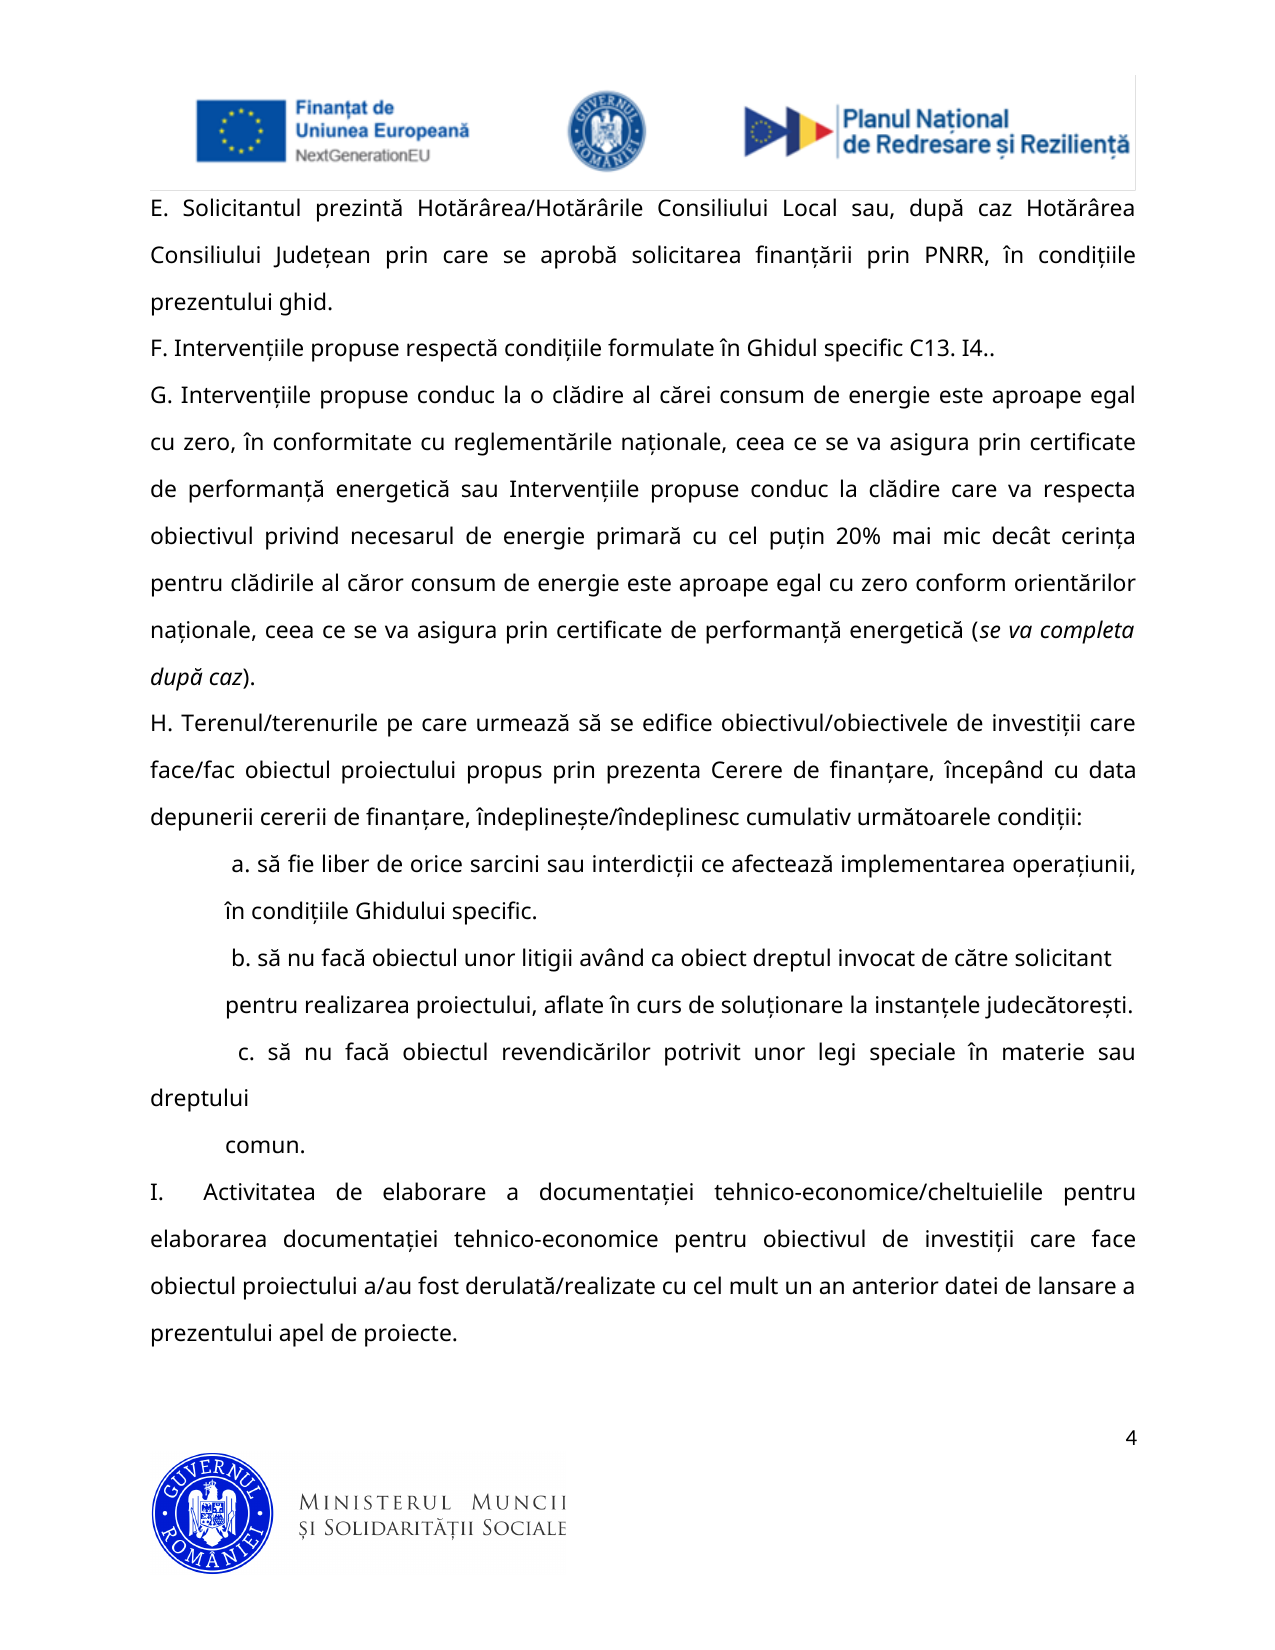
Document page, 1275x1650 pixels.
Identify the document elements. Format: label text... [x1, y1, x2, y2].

text E. Solicitantul prezintă Hotărârea/Hotărârile Consiliului Local sau, după caz Hotărârea Consiliului Județean prin care se aprobă solicitarea finanțării prin PNRR, în condițiile prezentului ghid. [150, 192, 1137, 317]
text comun. [150, 1129, 1137, 1161]
text H. Terenul/terenurile pe care urmează să se edifice obiectivul/obiectivele de investiții care face/fac obiectul proiectului propus prin prezenta Cerere de finanţare, începând cu data depunerii cererii de finanţare, îndeplineşte/îndeplinesc cumulativ următoarele condiţii: [150, 707, 1137, 832]
picture [150, 75, 1137, 192]
text b. să nu facă obiectul unor litigii având ca obiect dreptul invocat de către solicitant [150, 942, 1137, 973]
text G. Intervențiile propuse conduc la o clădire al cărei consum de energie este aproape egal cu zero, în conformitate cu reglementările naționale, ceea ce se va asigura prin certificate de performanță energetică sau Intervențiile propuse conduc la clădire care va respecta obiectivul privind necesarul de energie primară cu cel puțin 20% mai mic decât cerința pentru clădirile al căror consum de energie este aproape egal cu zero conform orientărilor naționale, ceea ce se va asigura prin certificate de performanță energetică (se va completa după caz). [150, 379, 1137, 692]
picture [150, 1451, 566, 1575]
text F. Intervențiile propuse respectă condițiile formulate în Ghidul specific C13. I4.. [150, 332, 1137, 364]
text pentru realizarea proiectului, aflate în curs de soluţionare la instanţele judecătoreşti. [150, 989, 1137, 1020]
text c. să nu facă obiectul revendicărilor potrivit unor legi speciale în materie sau dreptului [150, 1036, 1137, 1114]
text a. să fie liber de orice sarcini sau interdicţii ce afectează implementarea operaţiunii, în condițiile Ghidului specific. [225, 848, 1137, 926]
text I. Activitatea de elaborare a documentației tehnico-economice/cheltuielile pentru elaborarea documentației tehnico-economice pentru obiectivul de investiții care face obiectul proiectului a/au fost derulată/realizate cu cel mult un an anterior datei de lansare a prezentului apel de proiecte. [150, 1176, 1137, 1348]
